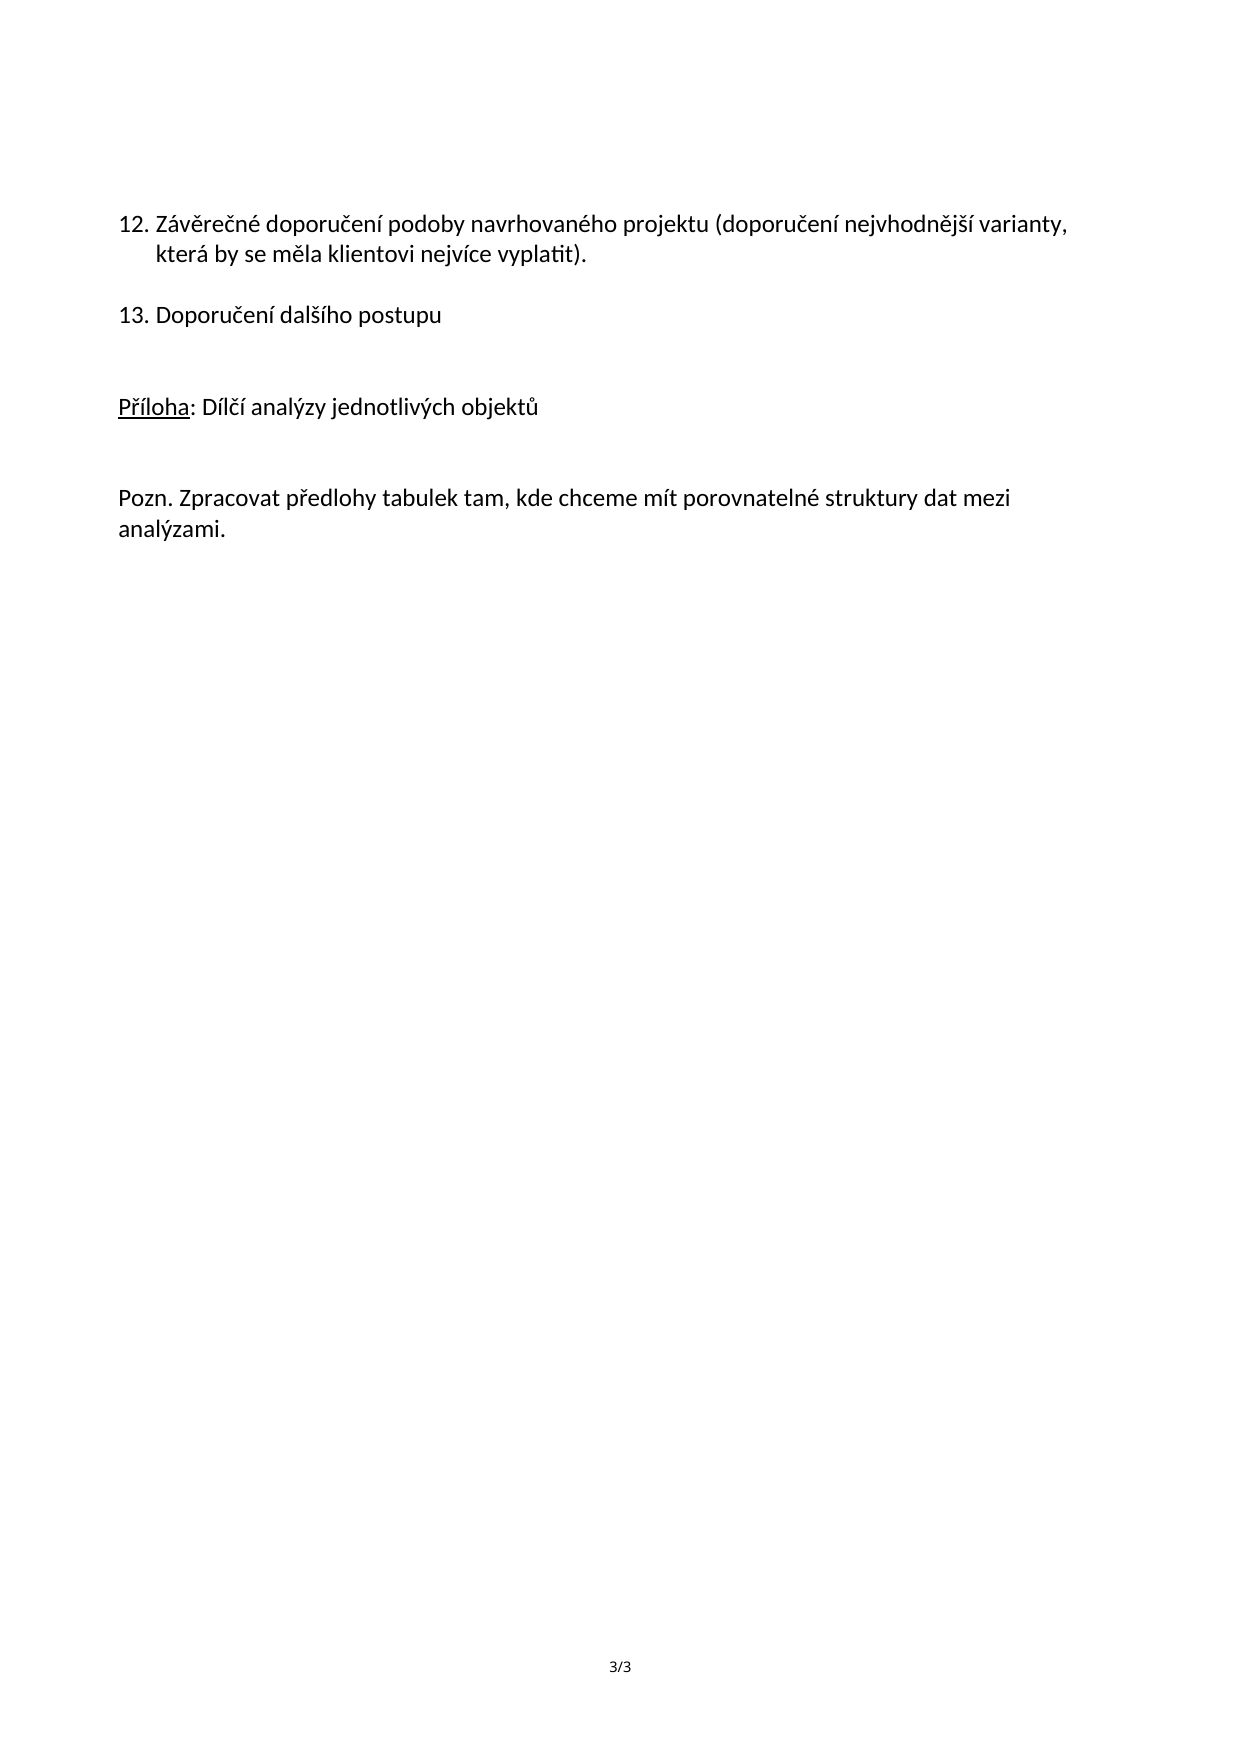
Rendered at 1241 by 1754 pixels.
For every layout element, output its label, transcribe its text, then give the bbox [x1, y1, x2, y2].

text Pozn. Zpracovat předlohy tabulek tam, kde chceme mít porovnatelné struktury dat mezi analýzami. [118, 482, 1122, 543]
list Závěrečné doporučení podoby navrhovaného projektu (doporučení nejvhodnější varianty, která by se měla klientovi nejvíce vyplatit). [118, 208, 1122, 269]
text Příloha: Dílčí analýzy jednotlivých objektů [118, 391, 1122, 421]
list Doporučení dalšího postupu [118, 299, 1122, 330]
